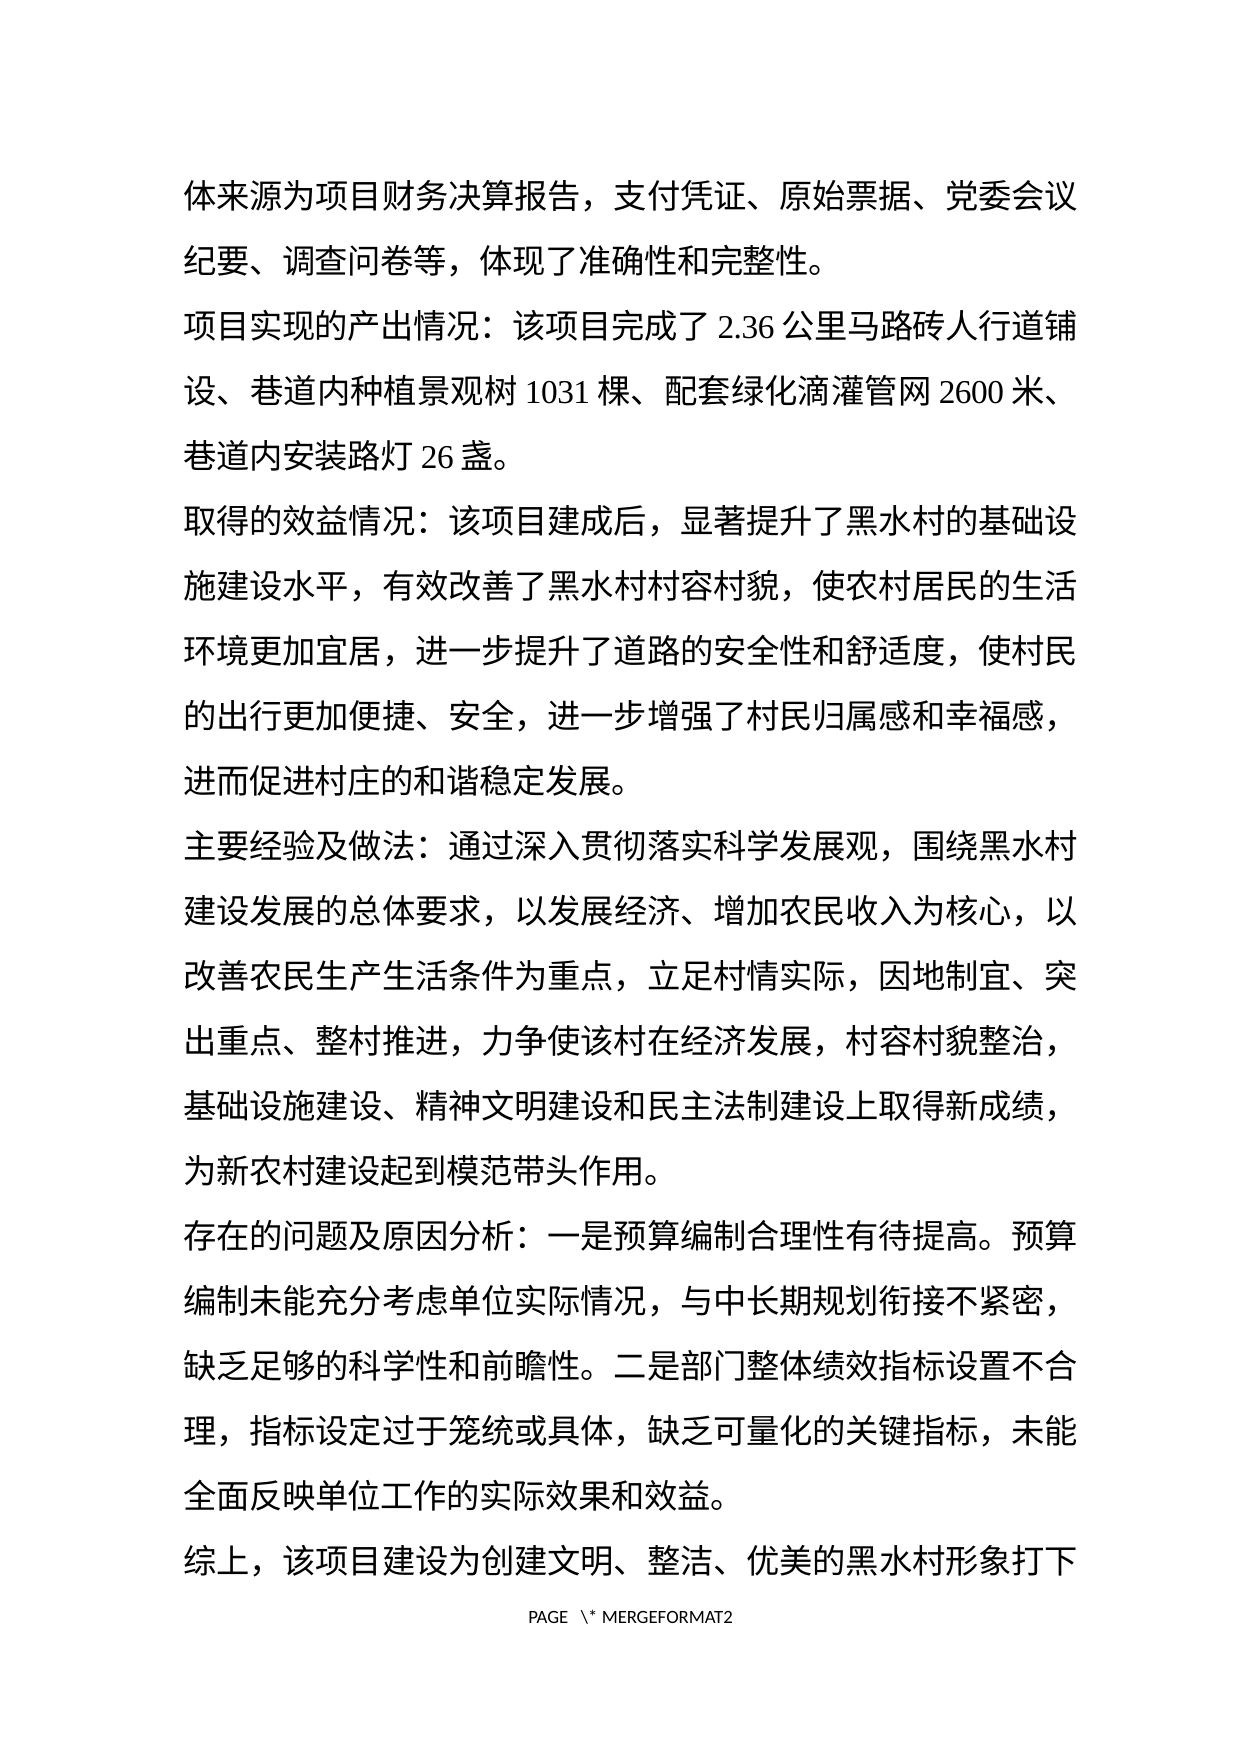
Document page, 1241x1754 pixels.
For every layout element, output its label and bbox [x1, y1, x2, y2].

text [183, 162, 1078, 1592]
